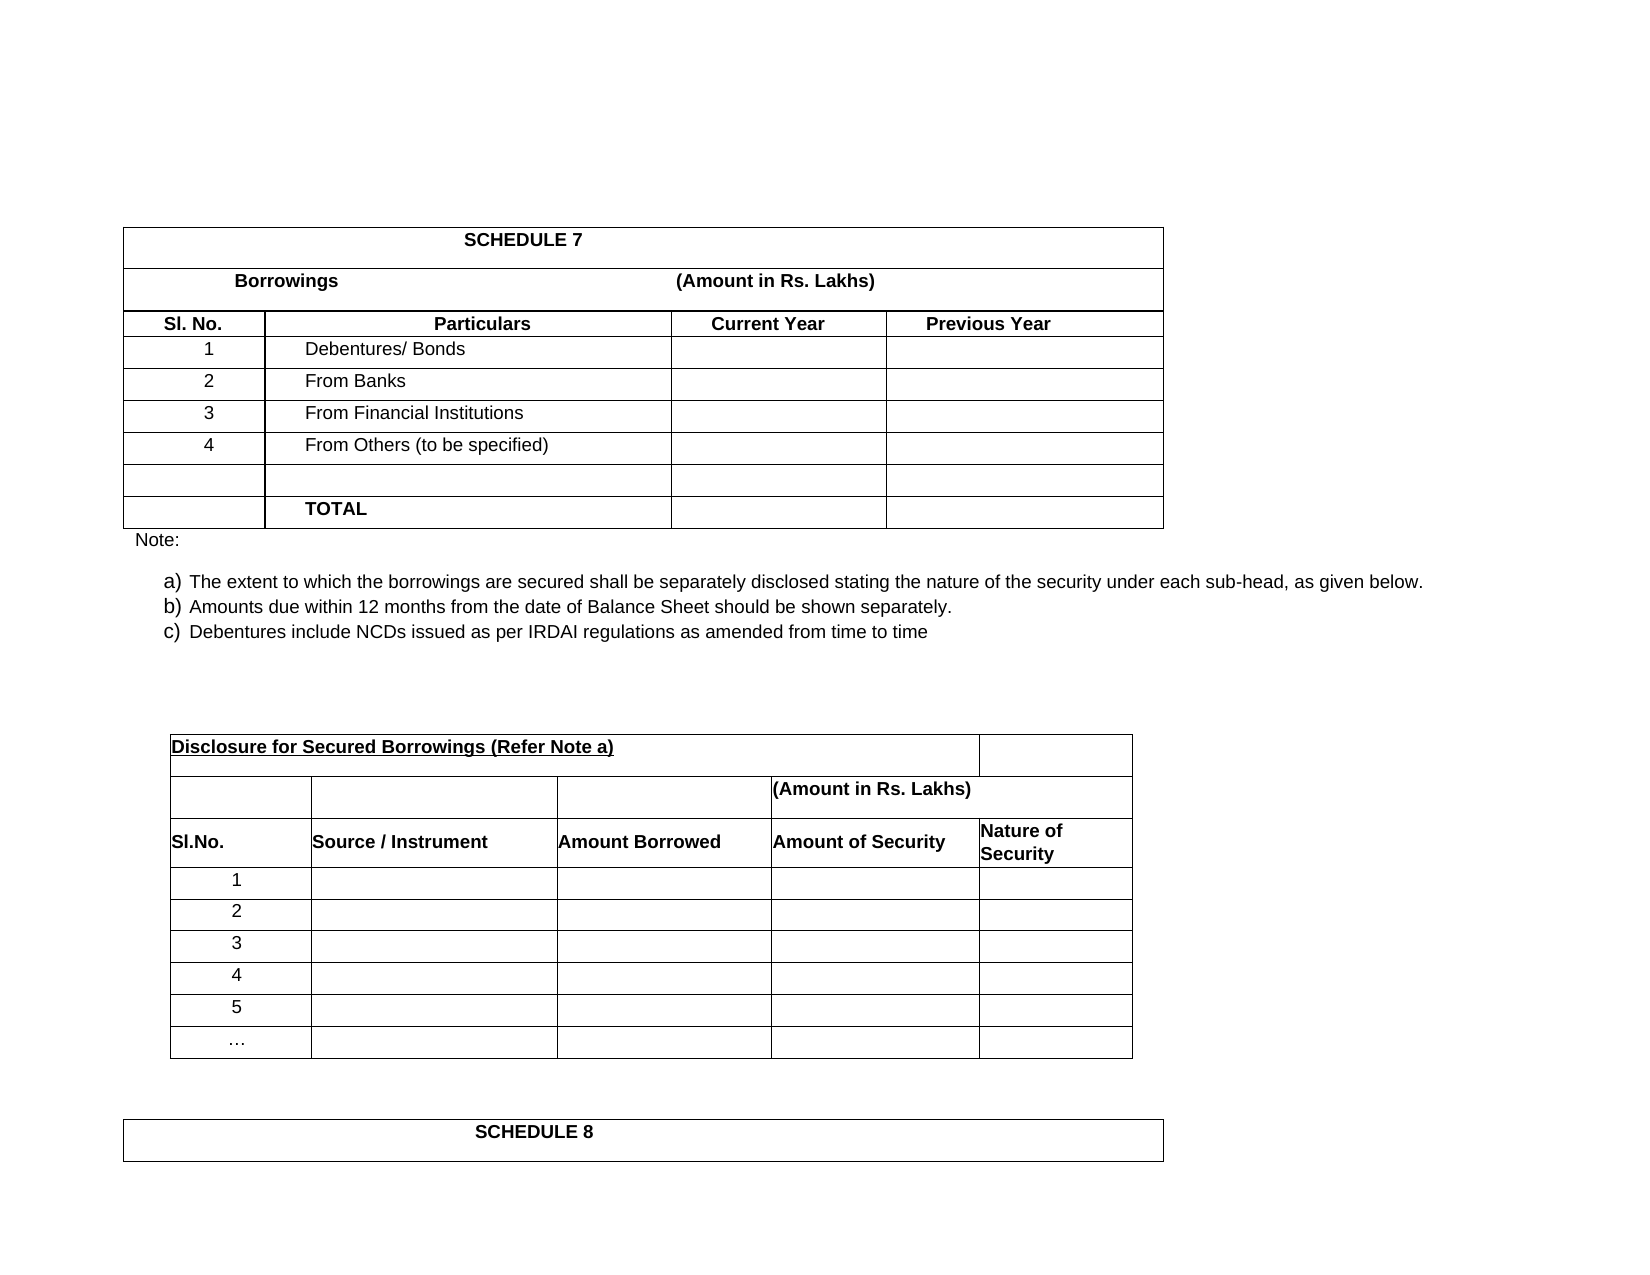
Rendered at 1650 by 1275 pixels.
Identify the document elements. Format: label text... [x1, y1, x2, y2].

table_cell Current Year [672, 312, 886, 336]
table_cell From Banks [266, 369, 671, 400]
table_cell [980, 963, 1132, 994]
table_cell [886, 269, 1163, 310]
table_cell Nature of Security [980, 819, 1132, 867]
table_cell [672, 497, 886, 528]
table_cell [171, 777, 311, 818]
table_header Disclosure for Secured Borrowings (Refer Note a) [171, 735, 772, 776]
table_cell [772, 931, 979, 962]
table_cell [772, 995, 979, 1026]
table_cell [558, 931, 771, 962]
table_cell [980, 868, 1132, 898]
table_cell Borrowings (Amount in Rs. Lakhs) [124, 269, 886, 310]
table_cell [312, 777, 557, 818]
table_cell [672, 465, 886, 496]
table_cell [124, 497, 264, 528]
table_cell [980, 931, 1132, 962]
table_header [980, 735, 1132, 776]
table_cell [672, 337, 886, 368]
table_cell [312, 1027, 557, 1058]
table_cell [558, 1027, 771, 1058]
table_cell Sl.No. [171, 819, 311, 867]
list The extent to which the borrowings are secured shall be separately disclosed stating the nature of the security under each sub-head, as given below. [163, 569, 1525, 593]
table_cell Sl. No. [124, 312, 264, 336]
table_cell [312, 963, 557, 994]
table_cell [887, 433, 1163, 464]
table_cell 1 [171, 868, 311, 898]
table_header [886, 228, 1163, 268]
table_cell [887, 369, 1163, 400]
table_cell [887, 401, 1163, 432]
table_cell 2 [171, 900, 311, 930]
table_cell [772, 900, 979, 930]
table_header [910, 1120, 1163, 1161]
table_cell [558, 900, 771, 930]
table_cell [887, 497, 1163, 528]
table_cell Amount Borrowed [558, 819, 771, 867]
table_cell 2 [124, 369, 264, 400]
table_cell [672, 401, 886, 432]
table_cell … [171, 1027, 311, 1058]
table_cell [887, 465, 1163, 496]
table_cell [124, 465, 264, 496]
table_cell Source / Instrument [312, 819, 557, 867]
table_cell [887, 337, 1163, 368]
table_cell [312, 900, 557, 930]
table_header SCHEDULE 7 [124, 228, 886, 268]
table_cell TOTAL [266, 497, 671, 528]
table_cell 1 [124, 337, 264, 368]
table_cell Previous Year [887, 312, 1163, 336]
table_cell 4 [124, 433, 264, 464]
table_cell From Financial Institutions [266, 401, 671, 432]
table_cell From Others (to be specified) [266, 433, 671, 464]
table_cell [558, 777, 771, 818]
table_cell (Amount in Rs. Lakhs) [772, 777, 1132, 818]
table_cell [558, 963, 771, 994]
table_cell [558, 995, 771, 1026]
table_cell Debentures/ Bonds [266, 337, 671, 368]
table_cell [980, 995, 1132, 1026]
table_cell 3 [171, 931, 311, 962]
table_cell 3 [124, 401, 264, 432]
table_cell [672, 433, 886, 464]
table_cell Particulars [266, 312, 671, 336]
table_cell [312, 868, 557, 898]
list Amounts due within 12 months from the date of Balance Sheet should be shown separately. [163, 594, 1525, 618]
text Note: [135, 529, 1525, 550]
table_cell [312, 931, 557, 962]
table_cell [266, 465, 671, 496]
table_cell 5 [171, 995, 311, 1026]
table_cell [980, 900, 1132, 930]
table_cell 4 [171, 963, 311, 994]
table_cell [772, 963, 979, 994]
table_cell [980, 1027, 1132, 1058]
table_cell [772, 868, 979, 898]
table_header [772, 735, 979, 776]
list Debentures include NCDs issued as per IRDAI regulations as amended from time to time [163, 619, 1525, 643]
table_cell [672, 369, 886, 400]
table_header SCHEDULE 8 [124, 1120, 910, 1161]
table_cell Amount of Security [772, 819, 979, 867]
table_cell [312, 995, 557, 1026]
table_cell [772, 1027, 979, 1058]
table_cell [558, 868, 771, 898]
